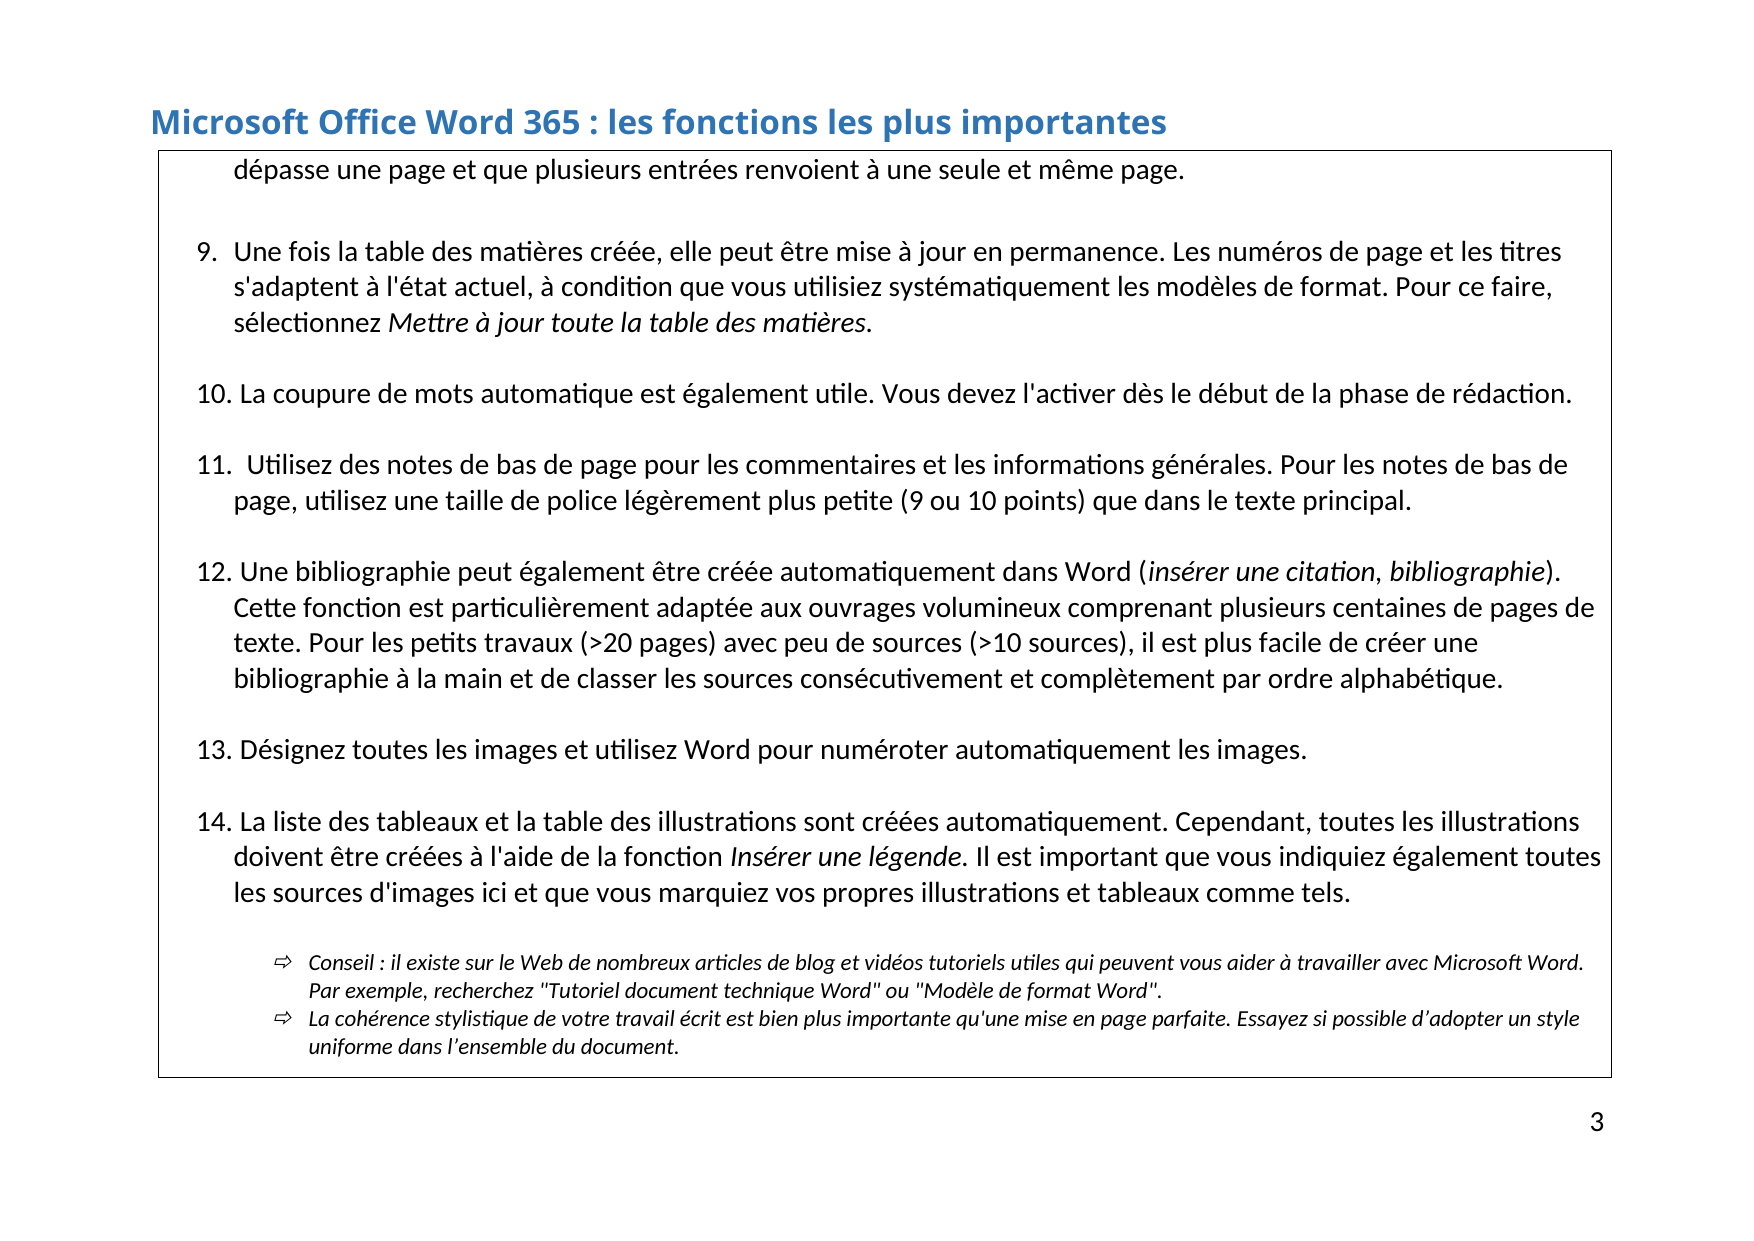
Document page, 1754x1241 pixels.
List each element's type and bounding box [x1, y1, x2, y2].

table_header [159, 151, 1611, 1077]
